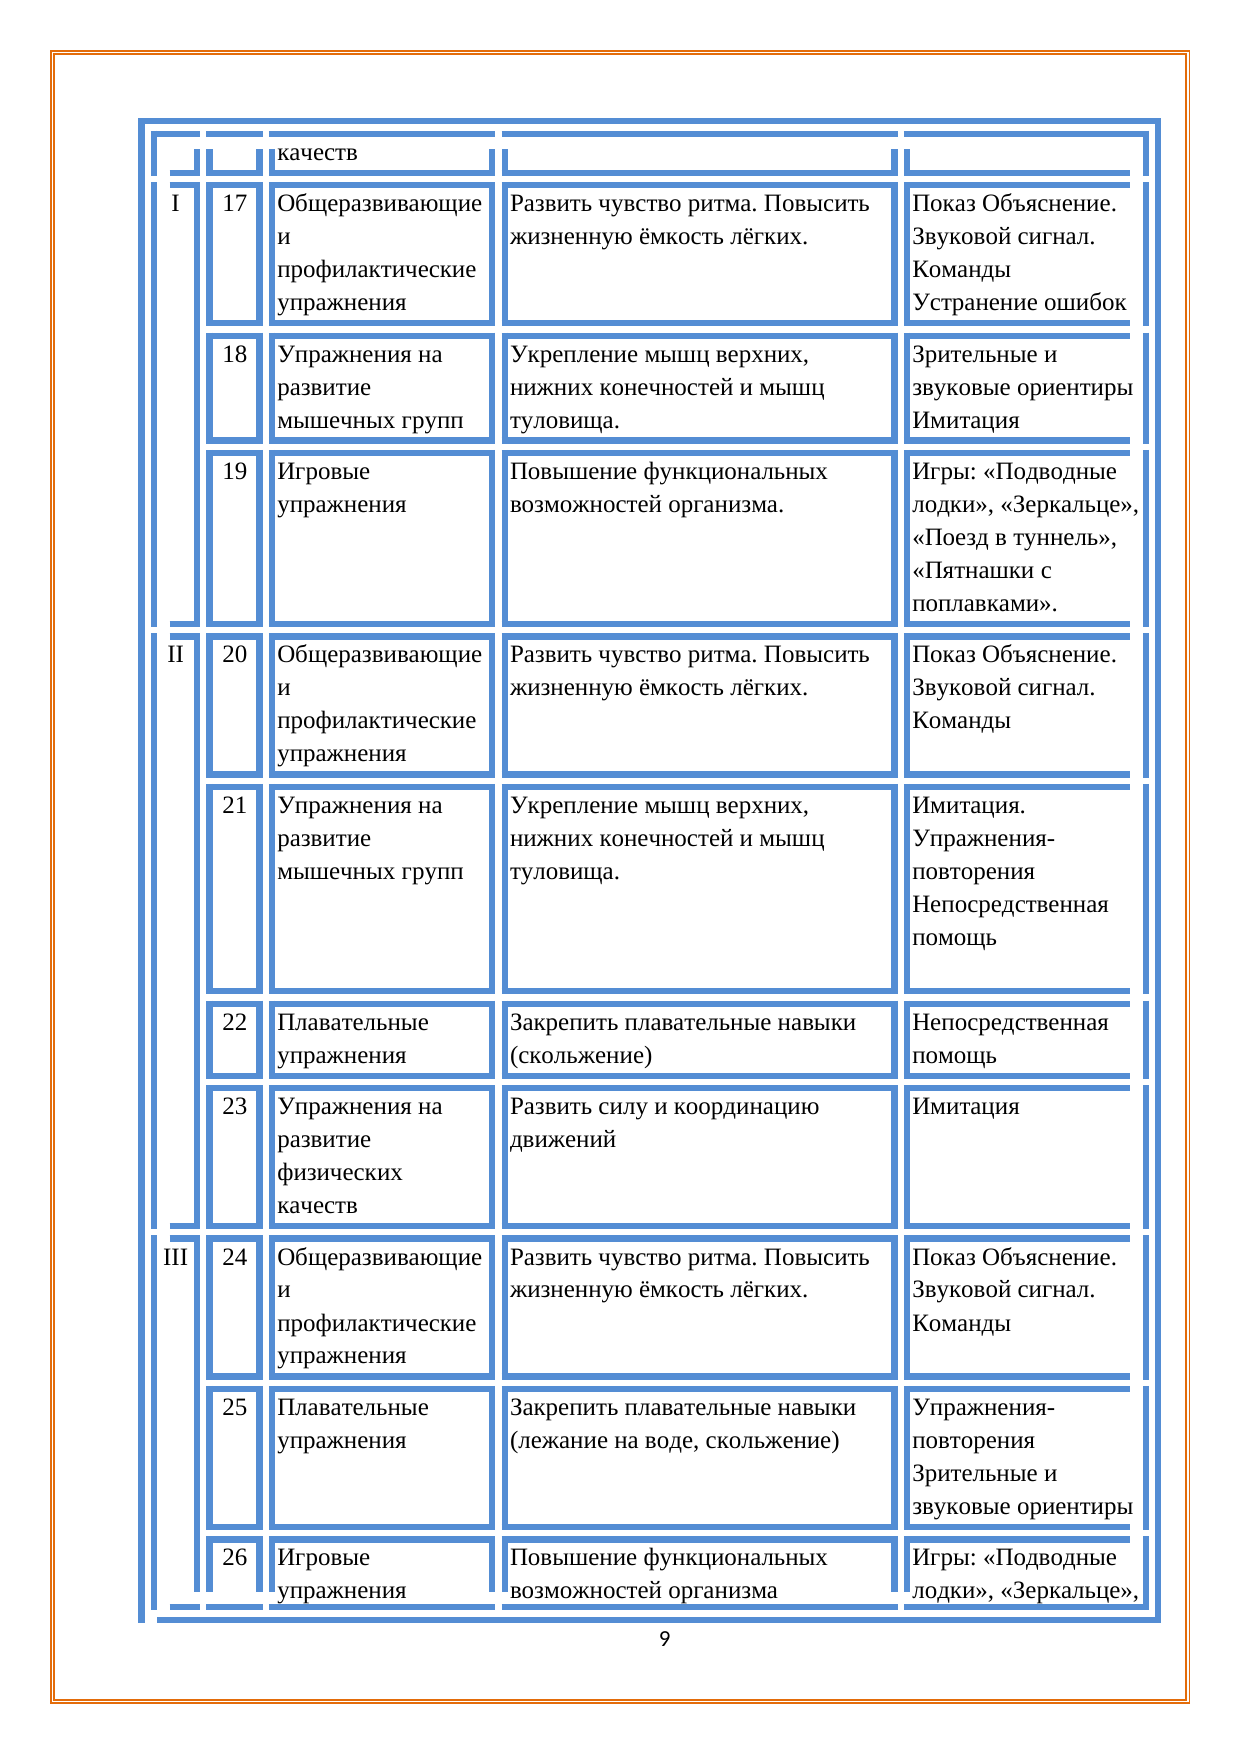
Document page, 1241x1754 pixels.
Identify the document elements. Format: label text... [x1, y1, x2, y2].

table_cell Укрепление мышц верхних, нижних конечностей и мышц туловища. [499, 320, 901, 437]
table_cell Развить чувство ритма. Повысить жизненную ёмкость лёгких. [499, 621, 901, 771]
table_cell Закрепить плавательные навыки (лежание на воде, скольжение) [499, 1373, 901, 1524]
table_cell 16 [203, 124, 266, 169]
table_cell Общеразвивающие и профилактические упражнения [266, 621, 498, 771]
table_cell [499, 1524, 901, 1604]
table_cell Игровые упражнения [266, 1524, 498, 1604]
table_cell Показ Объяснение. Звуковой сигнал. Команды Устранение ошибок [901, 170, 1152, 320]
table_cell 21 [203, 771, 266, 988]
table_cell Зрительные и звуковые ориентиры Имитация [901, 320, 1152, 437]
table_cell Общеразвивающие и профилактические упражнения [266, 1223, 498, 1373]
table_cell 19 [203, 437, 266, 621]
table_cell 25 [203, 1373, 266, 1524]
table_cell 17 [203, 170, 266, 320]
table_cell Развить чувство ритма. Повысить жизненную ёмкость лёгких. [499, 1223, 901, 1373]
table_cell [266, 124, 498, 169]
table_cell Укрепление мышц верхних, нижних конечностей и мышц туловища. [499, 771, 901, 988]
table_cell Упражнения на развитие мышечных групп [266, 320, 498, 437]
table_cell III [148, 1223, 203, 1604]
table_cell Развить чувство ритма. Повысить жизненную ёмкость лёгких. [499, 170, 901, 320]
table_cell Игровые упражнения [266, 437, 498, 621]
table_cell Непосредственная помощь [901, 988, 1152, 1072]
table_cell Повышение функциональных возможностей организма. [499, 437, 901, 621]
table_cell 26 [203, 1524, 266, 1604]
table_cell II [148, 621, 203, 1223]
table_cell 22 [203, 988, 266, 1072]
table_cell 18 [203, 320, 266, 437]
table_cell Игры: «Подводные лодки», «Зеркальце», «Поезд в туннель», «Пятнашки с поплавками». [901, 437, 1152, 621]
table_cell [901, 1524, 1152, 1604]
table_cell I [148, 170, 203, 621]
table_cell Упражнения-повторения Зрительные и звуковые ориентиры [901, 1373, 1152, 1524]
table_cell Имитация [901, 1073, 1152, 1223]
table_cell Развить силу и координацию движений [499, 1073, 901, 1223]
table_cell Показ Объяснение. Звуковой сигнал. Команды [901, 621, 1152, 771]
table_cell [901, 124, 1152, 169]
table_cell Имитация. Упражнения-повторения Непосредственная помощь [901, 771, 1152, 988]
table_cell 20 [203, 621, 266, 771]
table_cell Закрепить плавательные навыки (скольжение) [499, 988, 901, 1072]
table_cell Упражнения на развитие физических качеств [266, 1073, 498, 1223]
table_cell Плавательные упражнения [266, 1373, 498, 1524]
table_cell 24 [203, 1223, 266, 1373]
table_cell 23 [203, 1073, 266, 1223]
table_cell Плавательные упражнения [266, 988, 498, 1072]
table_cell Упражнения на развитие мышечных групп [266, 771, 498, 988]
table_cell Общеразвивающие и профилактические упражнения [266, 170, 498, 320]
table_cell Показ Объяснение. Звуковой сигнал. Команды [901, 1223, 1152, 1373]
table_cell Развить гибкость [499, 124, 901, 169]
